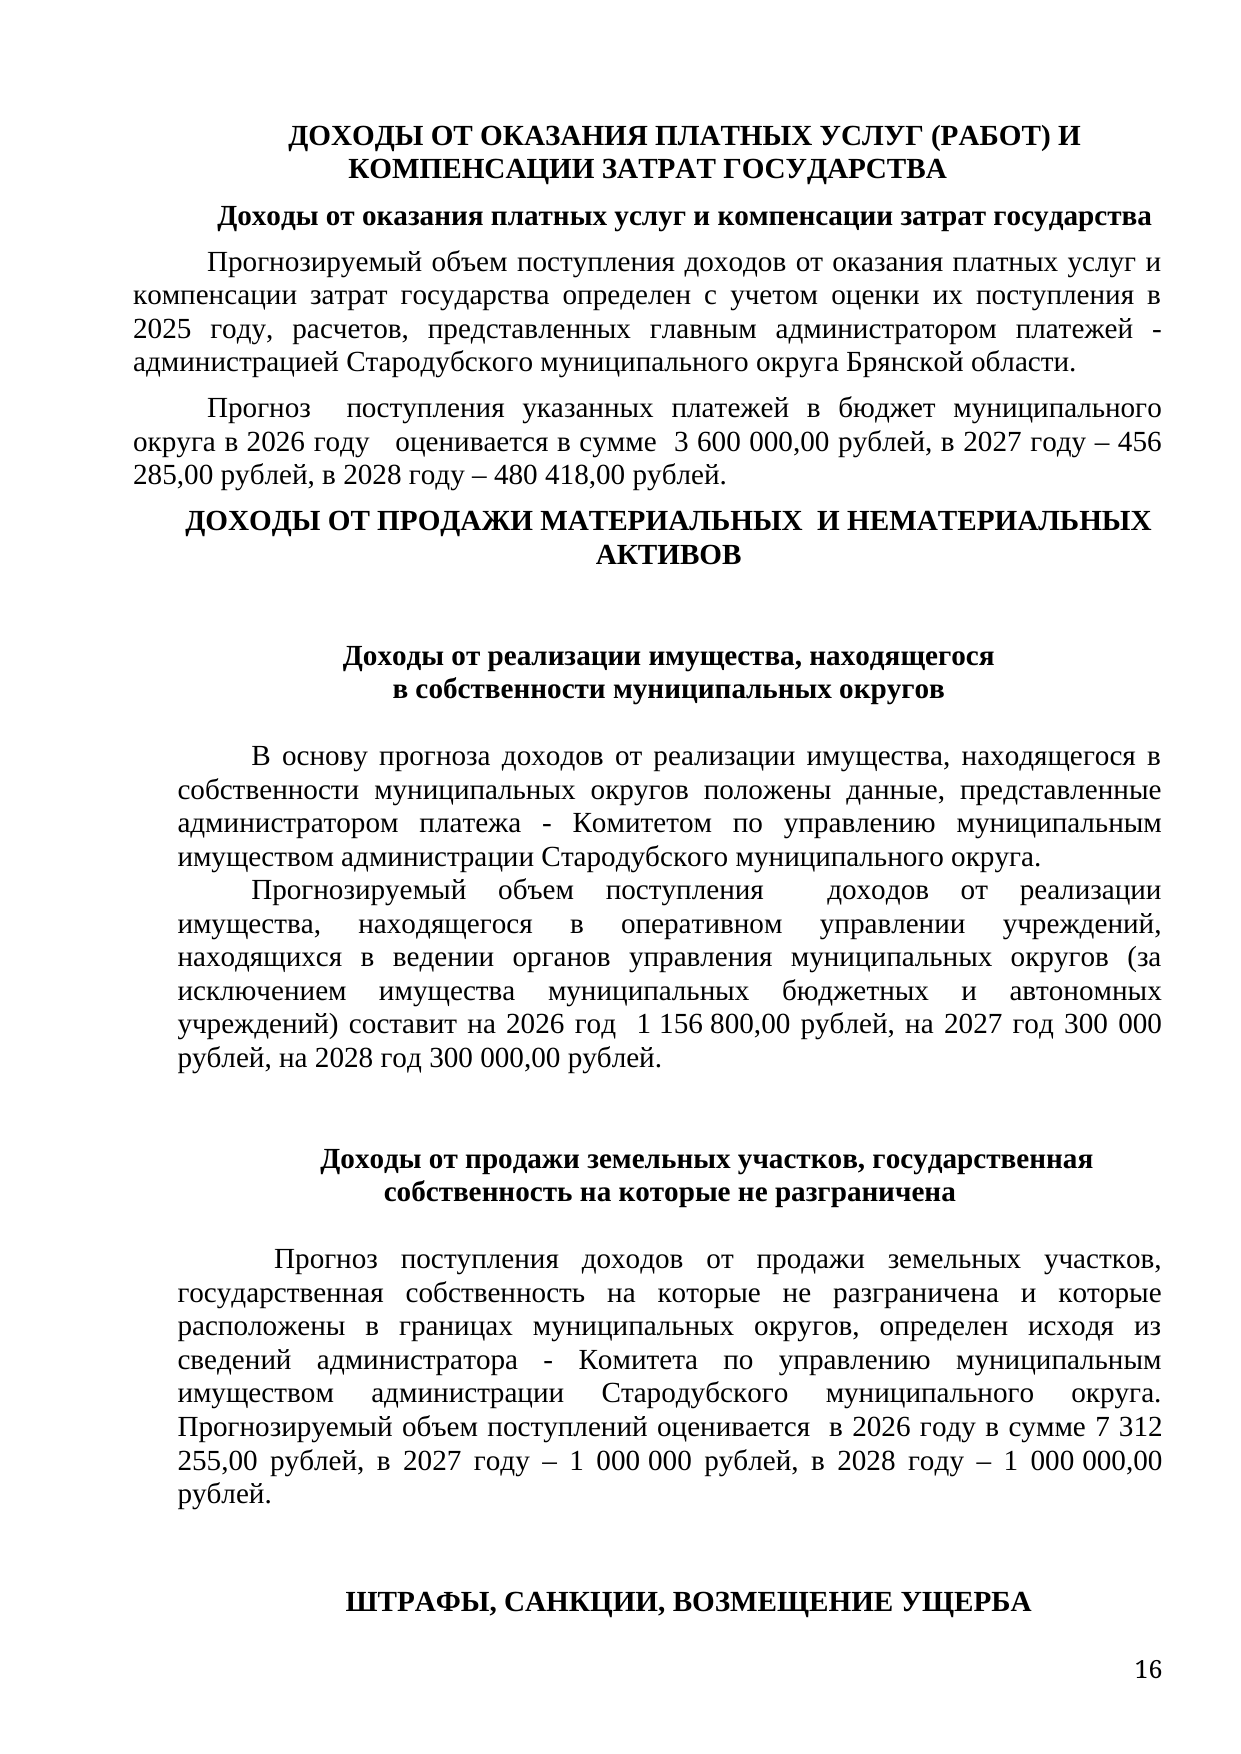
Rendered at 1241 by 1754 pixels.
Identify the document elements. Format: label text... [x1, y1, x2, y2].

text Прогноз поступления указанных платежей в бюджет муниципального округа в 2026 году оценивается в сумме 3 600 000,00 рублей, в 2027 году – 456 285,00 рублей, в 2028 году – 480 418,00 рублей. [133, 390, 1162, 491]
text Доходы от продажи земельных участков, государственная собственность на которые не разграничена [177, 1141, 1162, 1208]
text Прогнозируемый объем поступления доходов от оказания платных услуг и компенсации затрат государства определен с учетом оценки их поступления в 2025 году, расчетов, представленных главным администратором платежей - администрацией Стародубского муниципального округа Брянской области. [133, 244, 1162, 378]
text Прогнозируемый объем поступления доходов от реализации имущества, находящегося в оперативном управлении учреждений, находящихся в ведении органов управления муниципальных округов (за исключением имущества муниципальных бюджетных и автономных учреждений) составит на 2026 год 1 156 800,00 рублей, на 2027 год 300 000 рублей, на 2028 год 300 000,00 рублей. [177, 872, 1162, 1074]
text ШТРАФЫ, САНКЦИИ, ВОЗМЕЩЕНИЕ УЩЕРБА [133, 1584, 1162, 1618]
text Доходы от реализации имущества, находящегося в собственности муниципальных округов [177, 638, 1160, 705]
text Прогноз поступления доходов от продажи земельных участков, государственная собственность на которые не разграничена и которые расположены в границах муниципальных округов, определен исходя из сведений администратора - Комитета по управлению муниципальным имуществом администрации Стародубского муниципального округа. Прогнозируемый объем поступлений оценивается в 2026 году в сумме 7 312 255,00 рублей, в 2027 году – 1 000 000 рублей, в 2028 году – 1 000 000,00 рублей. [177, 1241, 1162, 1510]
text ДОХОДЫ ОТ ПРОДАЖИ МАТЕРИАЛЬНЫХ И НЕМАТЕРИАЛЬНЫХ АКТИВОВ [177, 503, 1160, 571]
text Доходы от оказания платных услуг и компенсации затрат государства [133, 198, 1162, 231]
text ДОХОДЫ ОТ ОКАЗАНИЯ ПЛАТНЫХ УСЛУГ (РАБОТ) И КОМПЕНСАЦИИ ЗАТРАТ ГОСУДАРСТВА [133, 118, 1162, 185]
text В основу прогноза доходов от реализации имущества, находящегося в собственности муниципальных округов положены данные, представленные администратором платежа - Комитетом по управлению муниципальным имуществом администрации Стародубского муниципального округа. [177, 738, 1162, 872]
